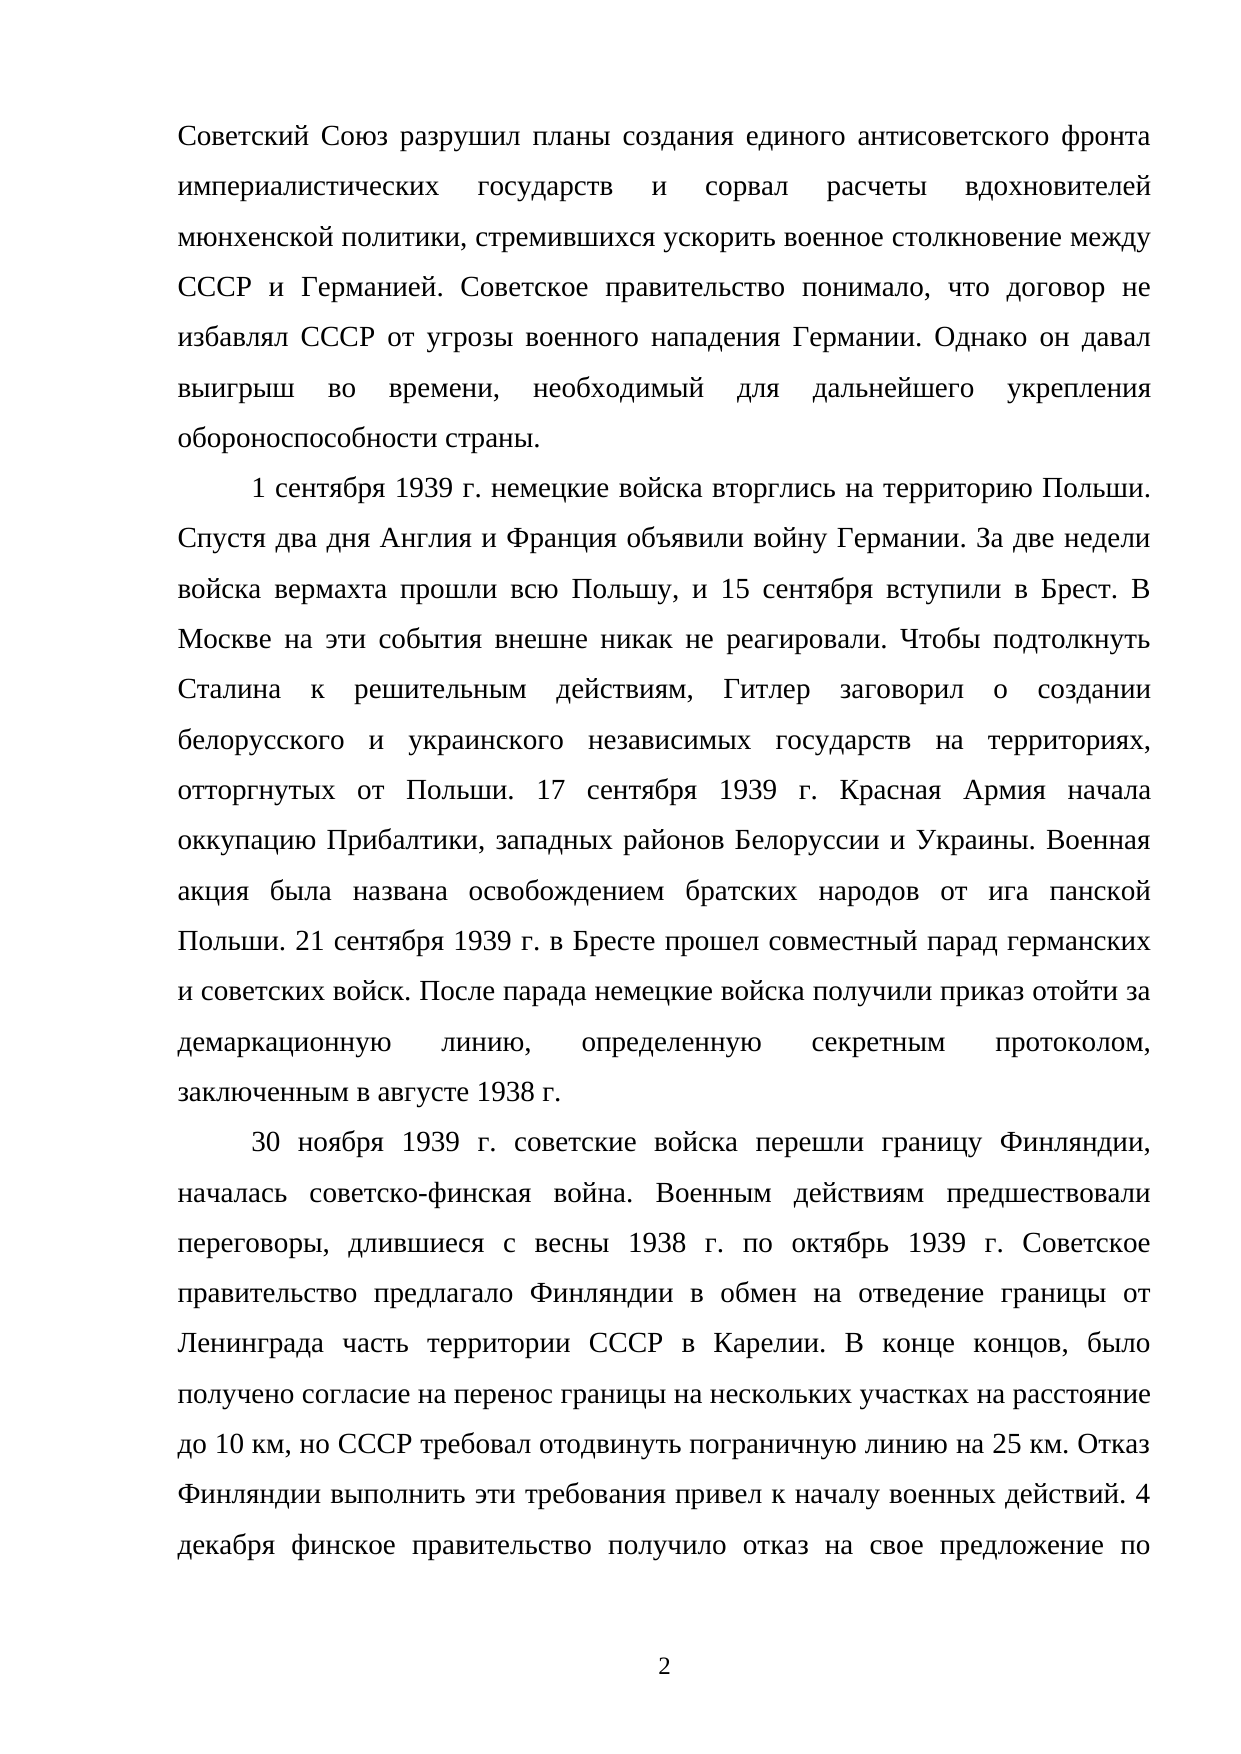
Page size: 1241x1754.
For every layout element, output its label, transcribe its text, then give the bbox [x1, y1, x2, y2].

text 1 сентября 1939 г. немецкие войска вторглись на территорию Польши. Спустя два дня Англия и Франция объявили войну Германии. За две недели войска вермахта прошли всю Польшу, и 15 сентября вступили в Брест. В Москве на эти события внешне никак не реагировали. Чтобы подтолкнуть Сталина к решительным действиям, Гитлер заговорил о создании белорусского и украинского независимых государств на территориях, отторгнутых от Польши. 17 сентября 1939 г. Красная Армия начала оккупацию Прибалтики, западных районов Белоруссии и Украины. Военная акция была названа освобождением братских народов от ига панской Польши. 21 сентября 1939 г. в Бресте прошел совместный парад германских и советских войск. После парада немецкие войска получили приказ отойти за демаркационную линию, определенную секретным протоколом, заключенным в августе 1938 г. [177, 470, 1152, 1108]
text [177, 1124, 1152, 1560]
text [177, 118, 1152, 453]
